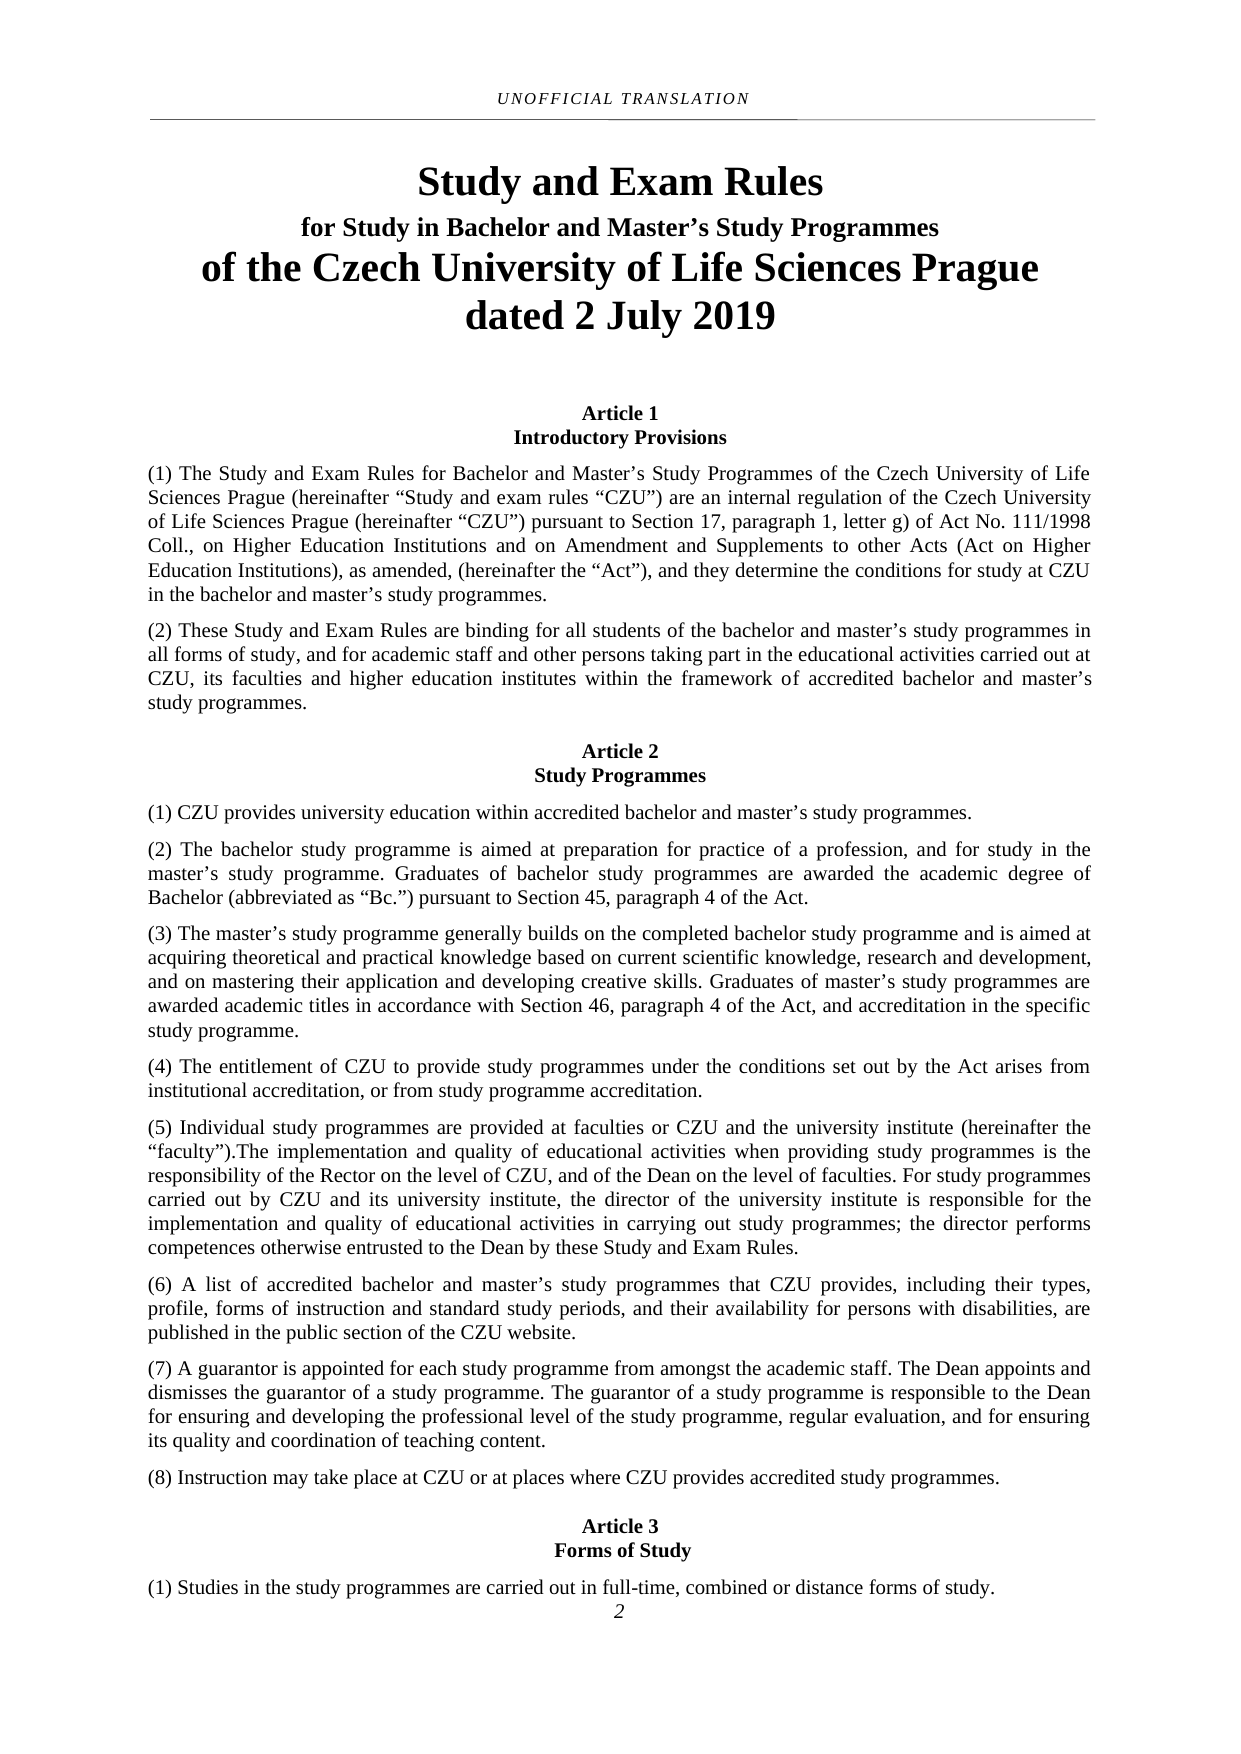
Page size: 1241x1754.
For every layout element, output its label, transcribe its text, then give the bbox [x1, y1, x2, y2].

text (6) A list of accredited bachelor and master’s study programmes that CZU provides, including their types, profile, forms of instruction and standard study periods, and their availability for persons with disabilities, are published in the public section of the CZU website. [148, 1272, 1092, 1344]
text (1) The Study and Exam Rules for Bachelor and Master’s Study Programmes of the Czech University of Life Sciences Prague (hereinafter “Study and exam rules “CZU”) are an internal regulation of the Czech University of Life Sciences Prague (hereinafter “CZU”) pursuant to Section 17, paragraph 1, letter g) of Act No. 111/1998 Coll., on Higher Education Institutions and on Amendment and Supplements to other Acts (Act on Higher Education Institutions), as amended, (hereinafter the “Act”), and they determine the conditions for study at CZU in the bachelor and master’s study programmes. [148, 461, 1092, 606]
text (1) Studies in the study programmes are carried out in full-time, combined or distance forms of study. [148, 1575, 1092, 1599]
text dated 2 July 2019 [148, 290, 1092, 338]
text (4) The entitlement of CZU to provide study programmes under the conditions set out by the Act arises from institutional accreditation, or from study programme accreditation. [148, 1054, 1092, 1102]
text (8) Instruction may take place at CZU or at places where CZU provides accredited study programmes. [148, 1465, 1092, 1489]
text (7) A guarantor is appointed for each study programme from amongst the academic staff. The Dean appoints and dismisses the guarantor of a study programme. The guarantor of a study programme is responsible to the Dean for ensuring and developing the professional level of the study programme, regular evaluation, and for ensuring its quality and coordination of teaching content. [148, 1356, 1092, 1452]
text Forms of Study [148, 1538, 1092, 1562]
text (3) The master’s study programme generally builds on the completed bachelor study programme and is aimed at acquiring theoretical and practical knowledge based on current scientific knowledge, research and development, and on mastering their application and developing creative skills. Graduates of master’s study programmes are awarded academic titles in accordance with Section 46, paragraph 4 of the Act, and accreditation in the specific study programme. [148, 921, 1092, 1042]
text Article 3 [148, 1514, 1092, 1538]
text (2) These Study and Exam Rules are binding for all students of the bachelor and master’s study programmes in all forms of study, and for academic staff and other persons taking part in the educational activities carried out at CZU, its faculties and higher education institutes within the framework of accredited bachelor and master’s study programmes. [148, 618, 1092, 714]
text (1) CZU provides university education within accredited bachelor and master’s study programmes. [148, 800, 1092, 824]
text Article 1 [148, 401, 1092, 425]
text for Study in Bachelor and Master’s Study Programmes [148, 205, 1092, 242]
text (5) Individual study programmes are provided at faculties or CZU and the university institute (hereinafter the “faculty”).The implementation and quality of educational activities when providing study programmes is the responsibility of the Rector on the level of CZU, and of the Dean on the level of faculties. For study programmes carried out by CZU and its university institute, the director of the university institute is responsible for the implementation and quality of educational activities in carrying out study programmes; the director performs competences otherwise entrusted to the Dean by these Study and Exam Rules. [148, 1115, 1092, 1259]
text Study Programmes [148, 763, 1092, 787]
text (2) The bachelor study programme is aimed at preparation for practice of a profession, and for study in the master’s study programme. Graduates of bachelor study programmes are awarded the academic degree of Bachelor (abbreviated as “Bc.”) pursuant to Section 45, paragraph 4 of the Act. [148, 837, 1092, 909]
text Article 2 [148, 739, 1092, 763]
text Study and Exam Rules [148, 157, 1092, 205]
text Introductory Provisions [148, 425, 1092, 449]
text of the Czech University of Life Sciences Prague [148, 242, 1092, 290]
